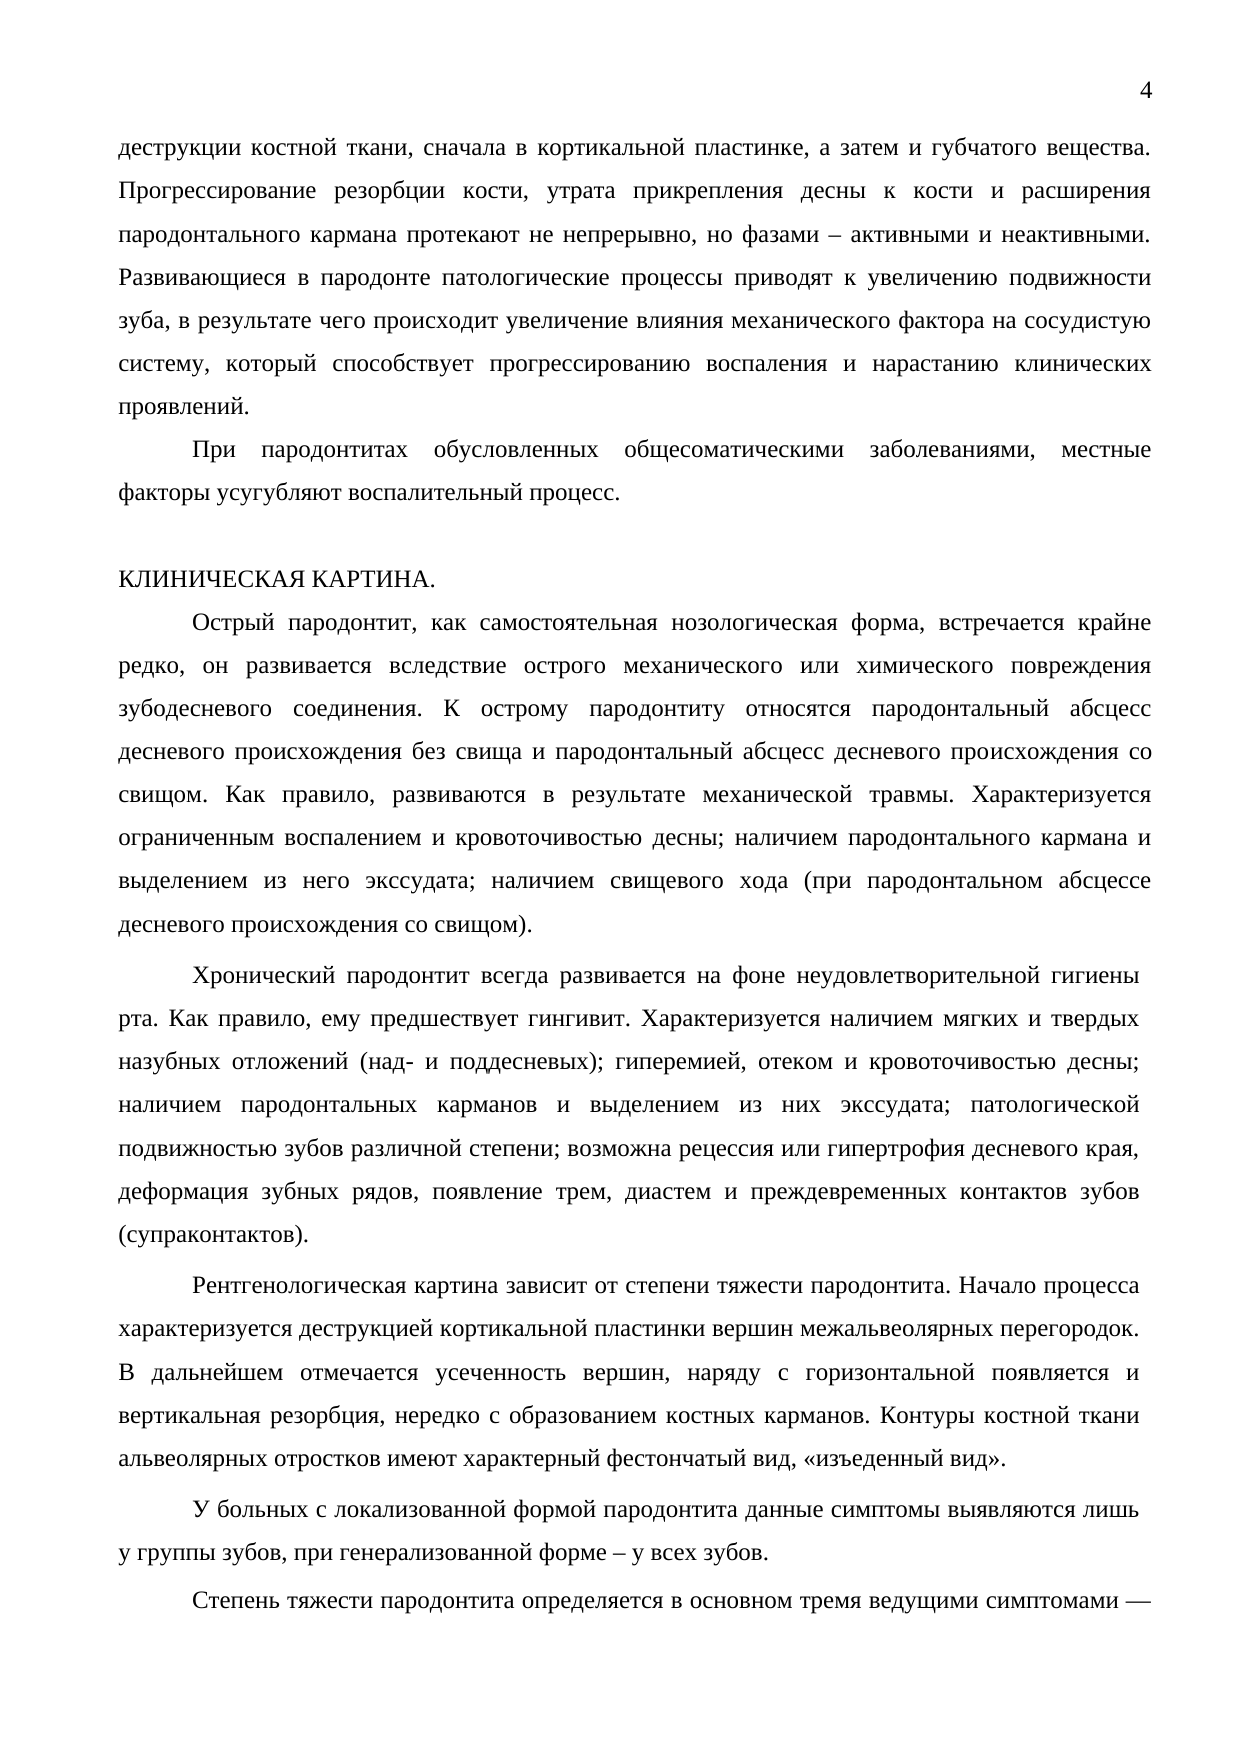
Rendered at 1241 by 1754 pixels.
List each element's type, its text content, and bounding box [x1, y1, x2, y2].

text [118, 132, 1152, 420]
text КЛИНИЧЕСКАЯ КАРТИНА. [118, 564, 1152, 592]
text У больных с локализованной формой пародонтита данные симптомы выявляются лишь у группы зубов, при генерализованной форме – у всех зубов. [118, 1494, 1141, 1566]
text Рентгенологическая картина зависит от степени тяжести пародонтита. Начало процесса характеризуется деструкцией кортикальной пластинки вершин межальвеолярных перегородок. В дальнейшем отмечается усеченность вершин, наряду с горизонтальной появляется и вертикальная резорбция, нередко с образованием костных карманов. Контуры костной ткани альвеолярных отростков имеют характерный фестончатый вид, «изъеденный вид». [118, 1270, 1141, 1472]
text Острый пародонтит, как самостоятельная нозологическая форма, встречается крайне редко, он развивается вследствие острого механического или химического повреждения зубодесневого соединения. К острому пародонтиту относятся пародонтальный абсцесс десневого происхождения без свища и пародонтальный абсцесс десневого происхождения со свищом. Как правило, развиваются в результате механической травмы. Характеризуется ограниченным воспалением и кровоточивостью десны; наличием пародонтального кармана и выделением из него экссудата; наличием свищевого хода (при пародонтальном абсцессе десневого происхождения со свищом). [118, 607, 1152, 937]
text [118, 1585, 1152, 1613]
text Хронический пародонтит всегда развивается на фоне неудовлетворительной гигиены рта. Как правило, ему предшествует гингивит. Характеризуется наличием мягких и твердых назубных отложений (над- и поддесневых); гиперемией, отеком и кровоточивостью десны; наличием пародонтальных карманов и выделением из них экссудата; патологической подвижностью зубов различной степени; возможна рецессия или гипертрофия десневого края, деформация зубных рядов, появление трем, диастем и преждевременных контактов зубов (супраконтактов). [118, 960, 1141, 1248]
text При пародонтитах обусловленных общесоматическими заболеваниями, местные факторы усугубляют воспалительный процесс. [118, 434, 1152, 506]
